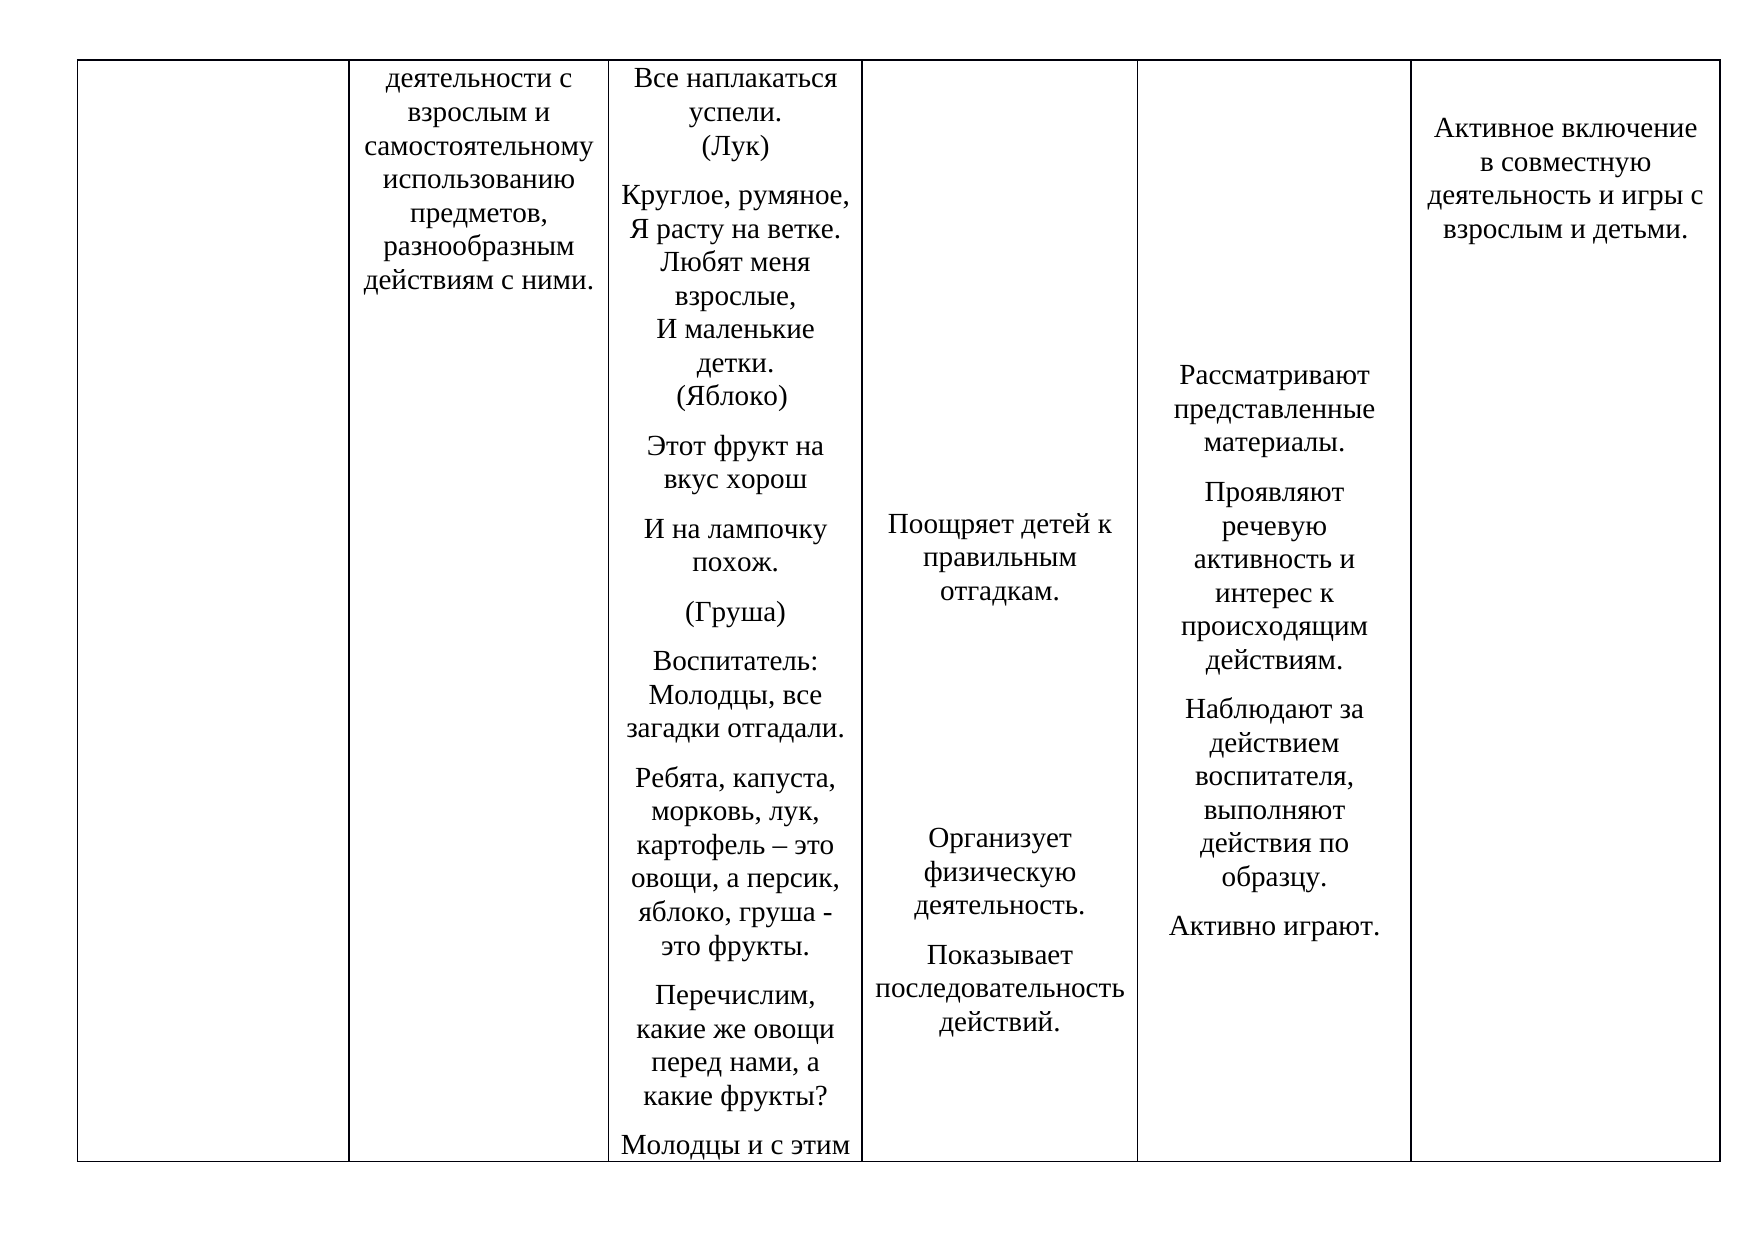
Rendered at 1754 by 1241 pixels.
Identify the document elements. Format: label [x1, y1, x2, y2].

table_cell [350, 61, 608, 1161]
table_cell [1412, 61, 1719, 1161]
table_cell [863, 61, 1137, 1161]
table_cell [609, 61, 861, 1161]
table_cell [78, 61, 348, 1161]
table_cell [1138, 61, 1410, 1161]
